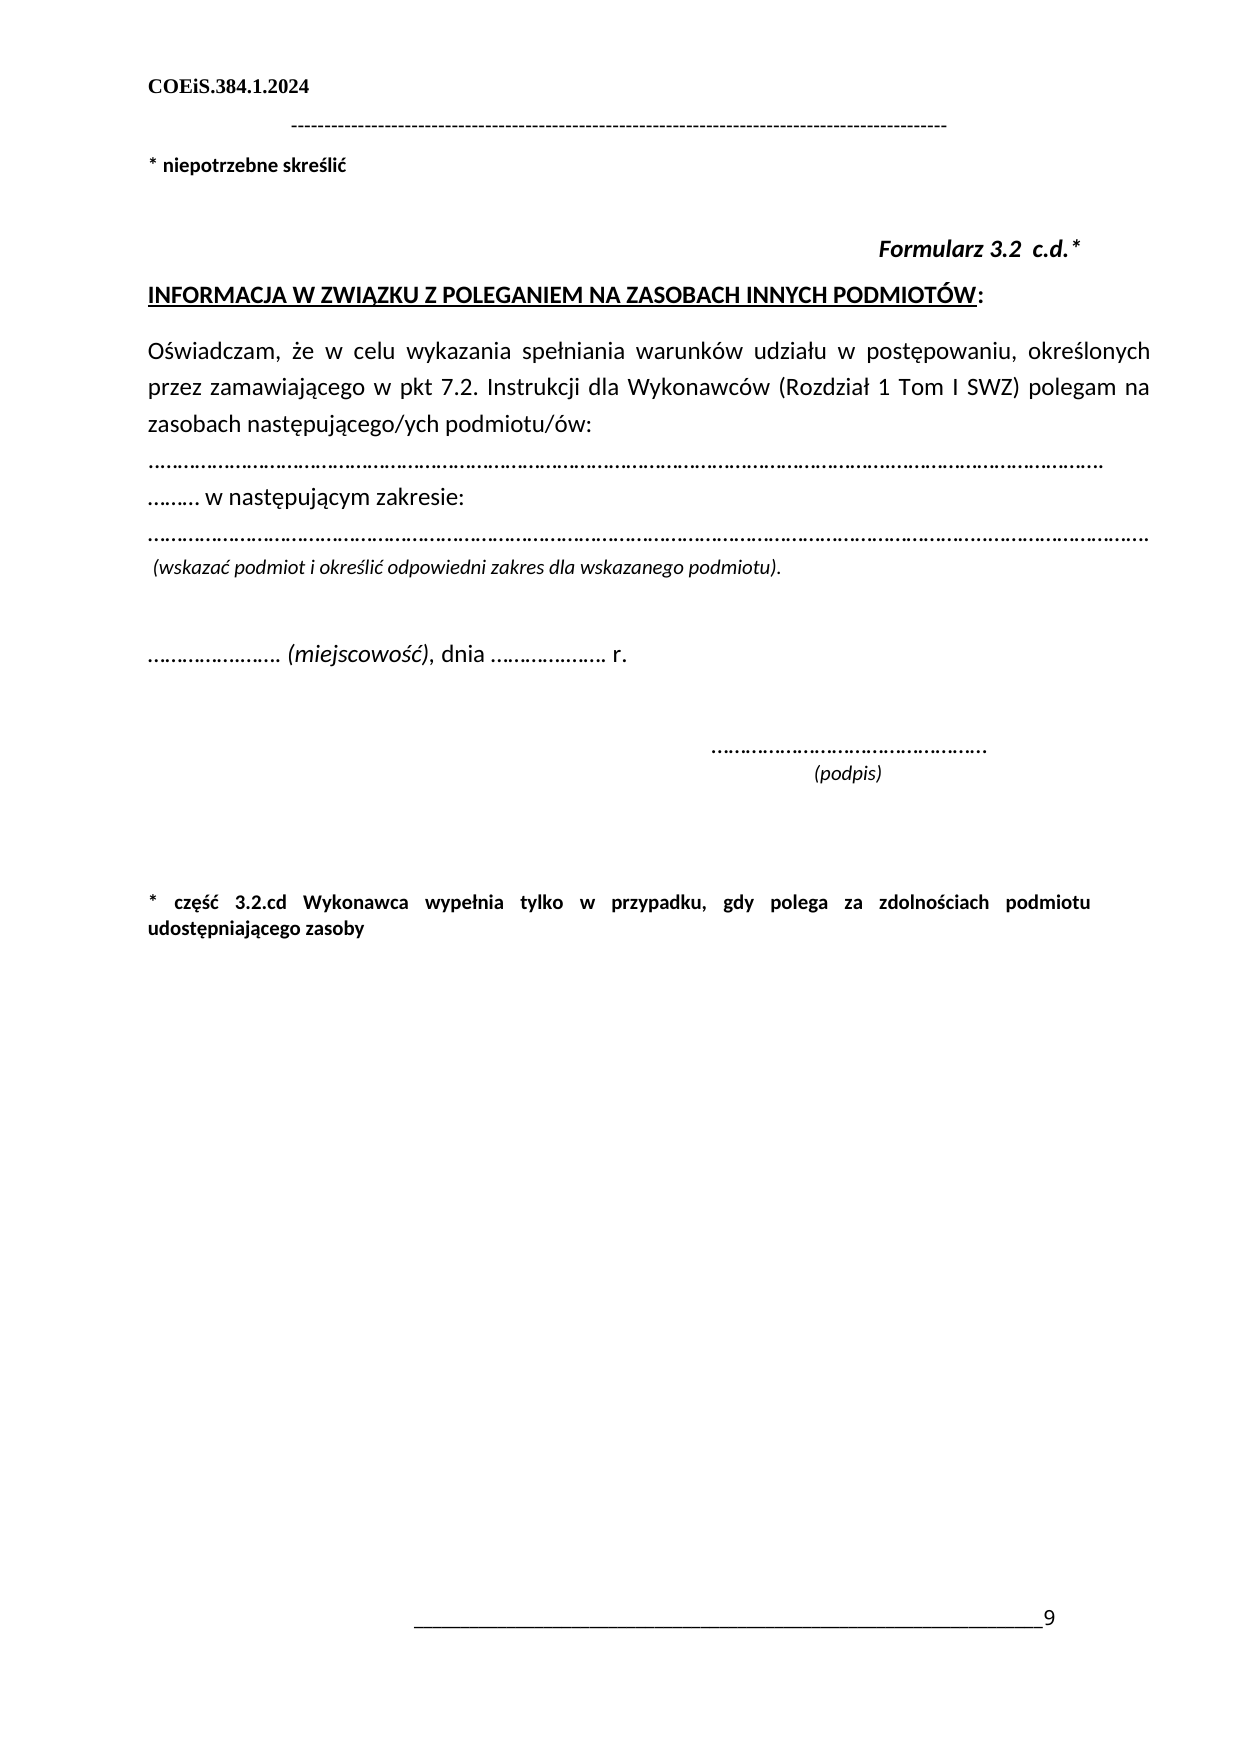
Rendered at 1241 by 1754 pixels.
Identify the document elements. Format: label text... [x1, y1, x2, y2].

text (podpis) [546, 760, 1152, 785]
text (wskazać podmiot i określić odpowiedni zakres dla wskazanego podmiotu). [148, 554, 1152, 579]
text * część 3.2.cd Wykonawca wypełnia tylko w przypadku, gdy polega za zdolnościach podmiotu udostępniającego zasoby [148, 889, 1092, 940]
text ………………………………………………………………………………………………………………………………..………………………. [148, 518, 1152, 548]
text ………………………………………… [546, 729, 1152, 760]
text ..……………………………………………………………………………………………………………….……………………………….……… w następującym zakresie: [148, 444, 1152, 512]
text Oświadczam, że w celu wykazania spełniania warunków udziału w postępowaniu, określonych przez zamawiającego w pkt 7.2. Instrukcji dla Wykonawców (Rozdział 1 Tom I SWZ) polegam na zasobach następującego/ych podmiotu/ów: [148, 335, 1152, 438]
text * niepotrzebne skreślić [148, 153, 1092, 178]
text …………….……. (miejscowość), dnia ………….……. r. [148, 638, 1152, 668]
text INFORMACJA W ZWIĄZKU Z POLEGANIEM NA ZASOBACH INNYCH PODMIOTÓW: [148, 279, 1152, 310]
text Formularz 3.2 c.d.* [738, 233, 1152, 264]
